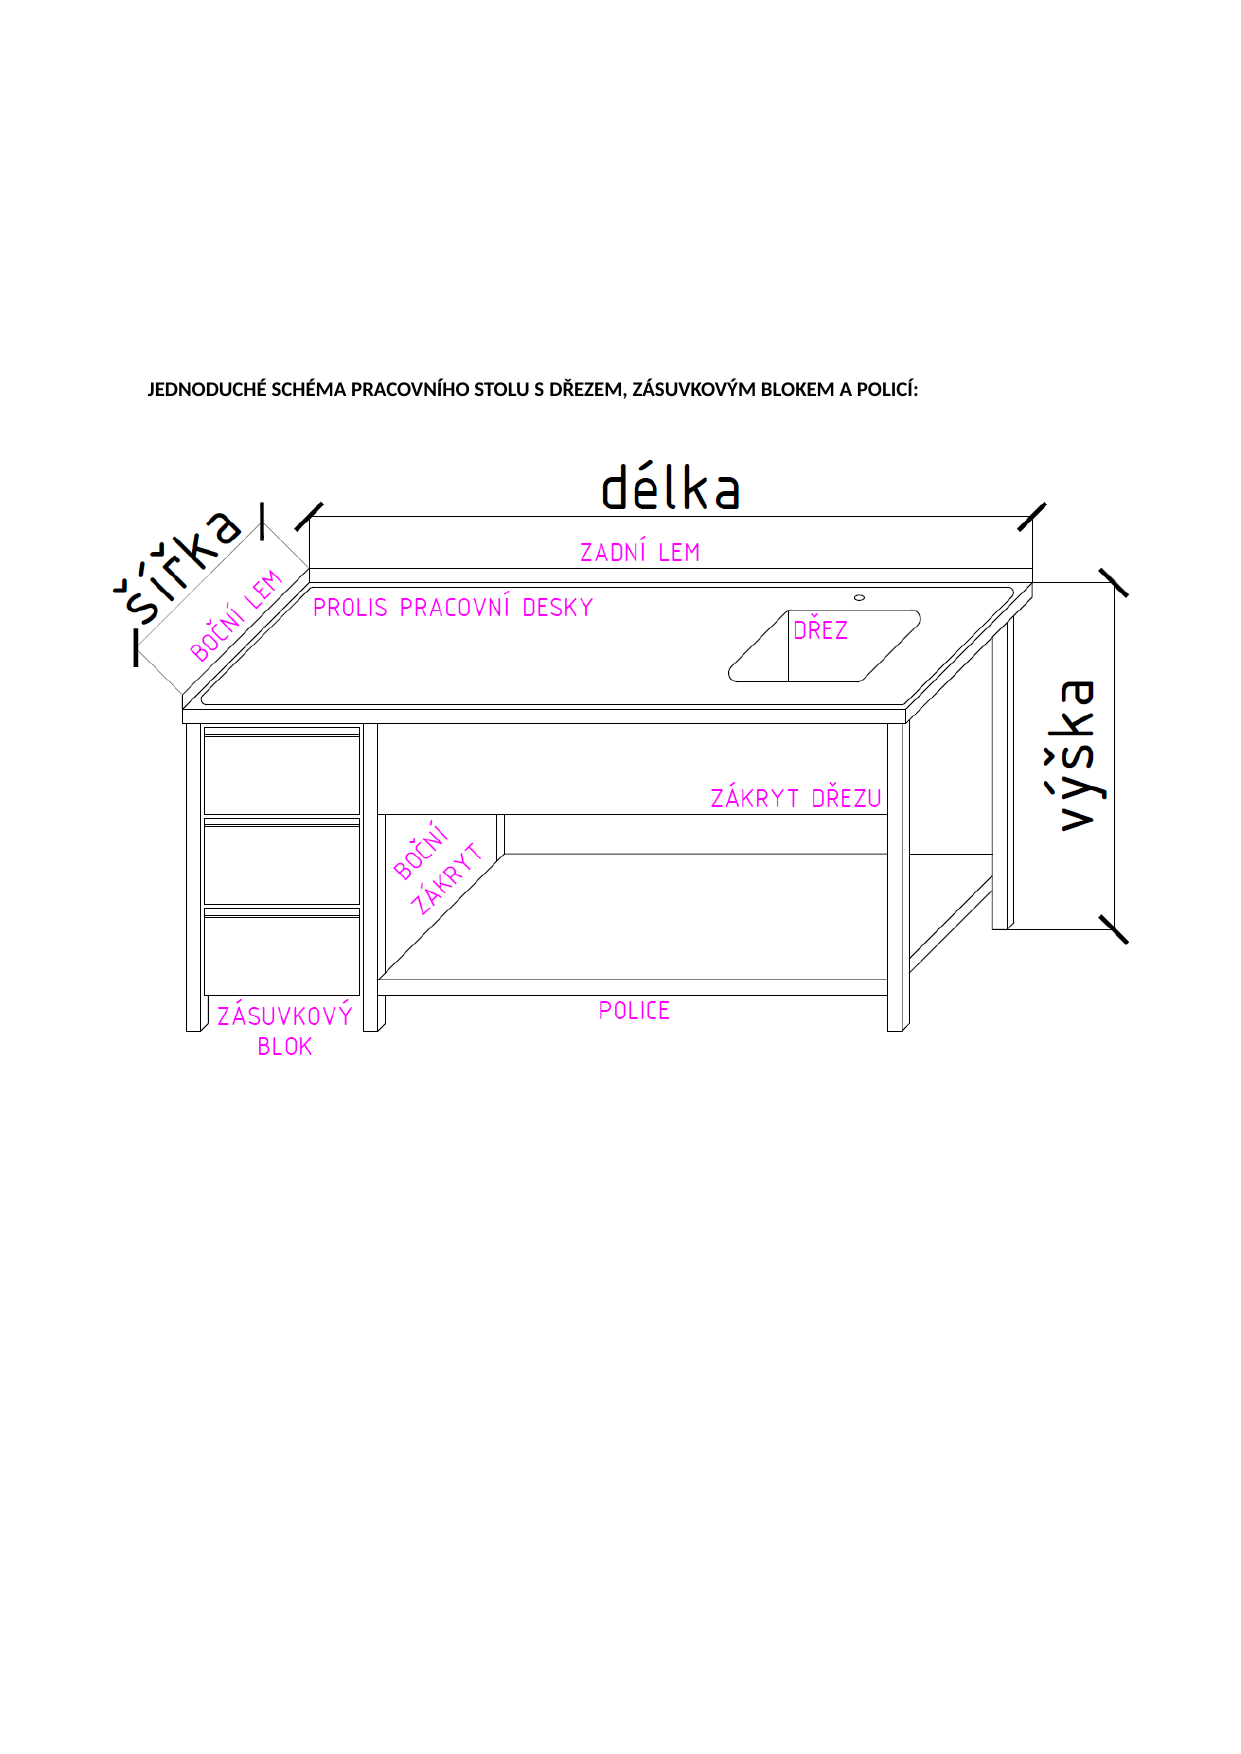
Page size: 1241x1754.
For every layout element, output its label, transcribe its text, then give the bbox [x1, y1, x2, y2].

text JEDNODUCHÉ SCHÉMA PRACOVNÍHO STOLU S DŘEZEM, ZÁSUVKOVÝM BLOKEM A POLICÍ: [148, 376, 1093, 402]
